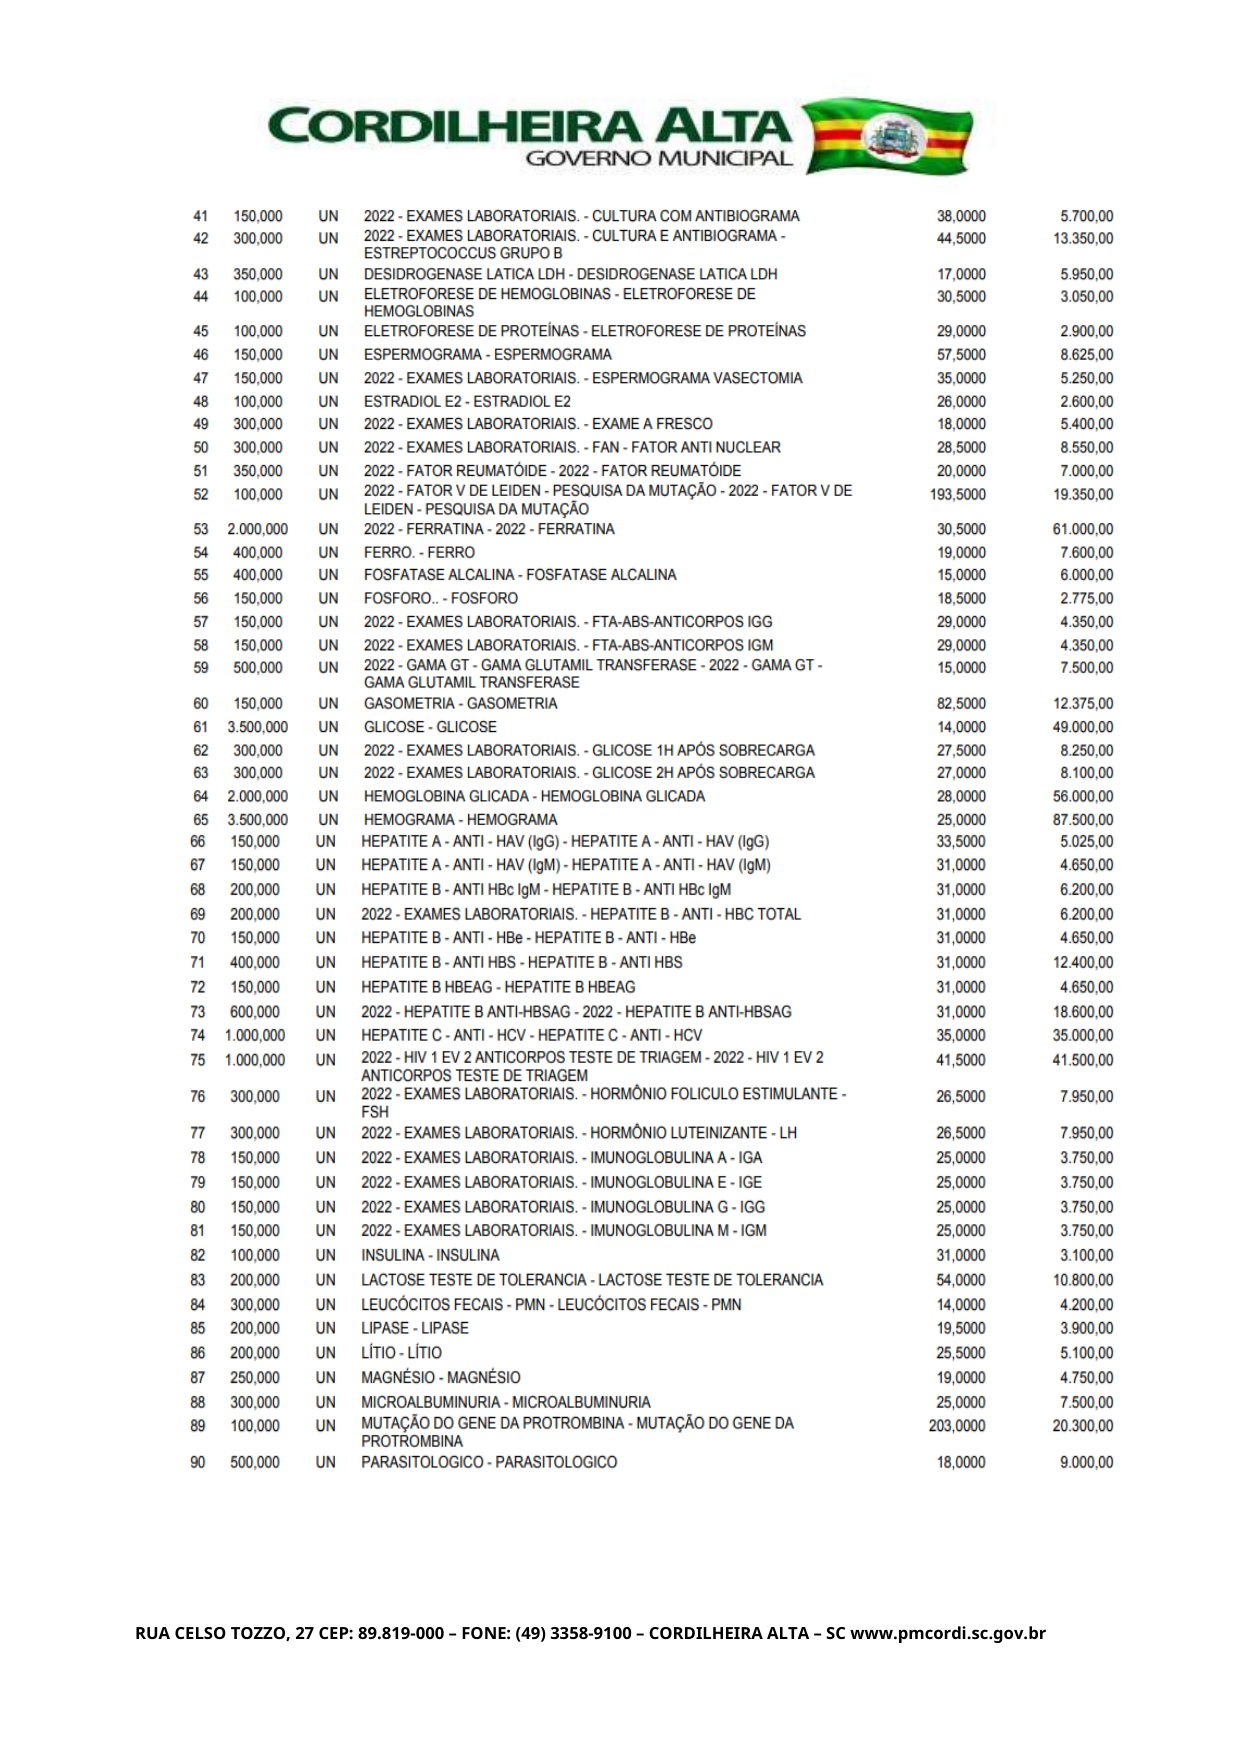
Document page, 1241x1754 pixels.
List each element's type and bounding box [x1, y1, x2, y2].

picture [177, 205, 1123, 1486]
picture [245, 73, 997, 201]
